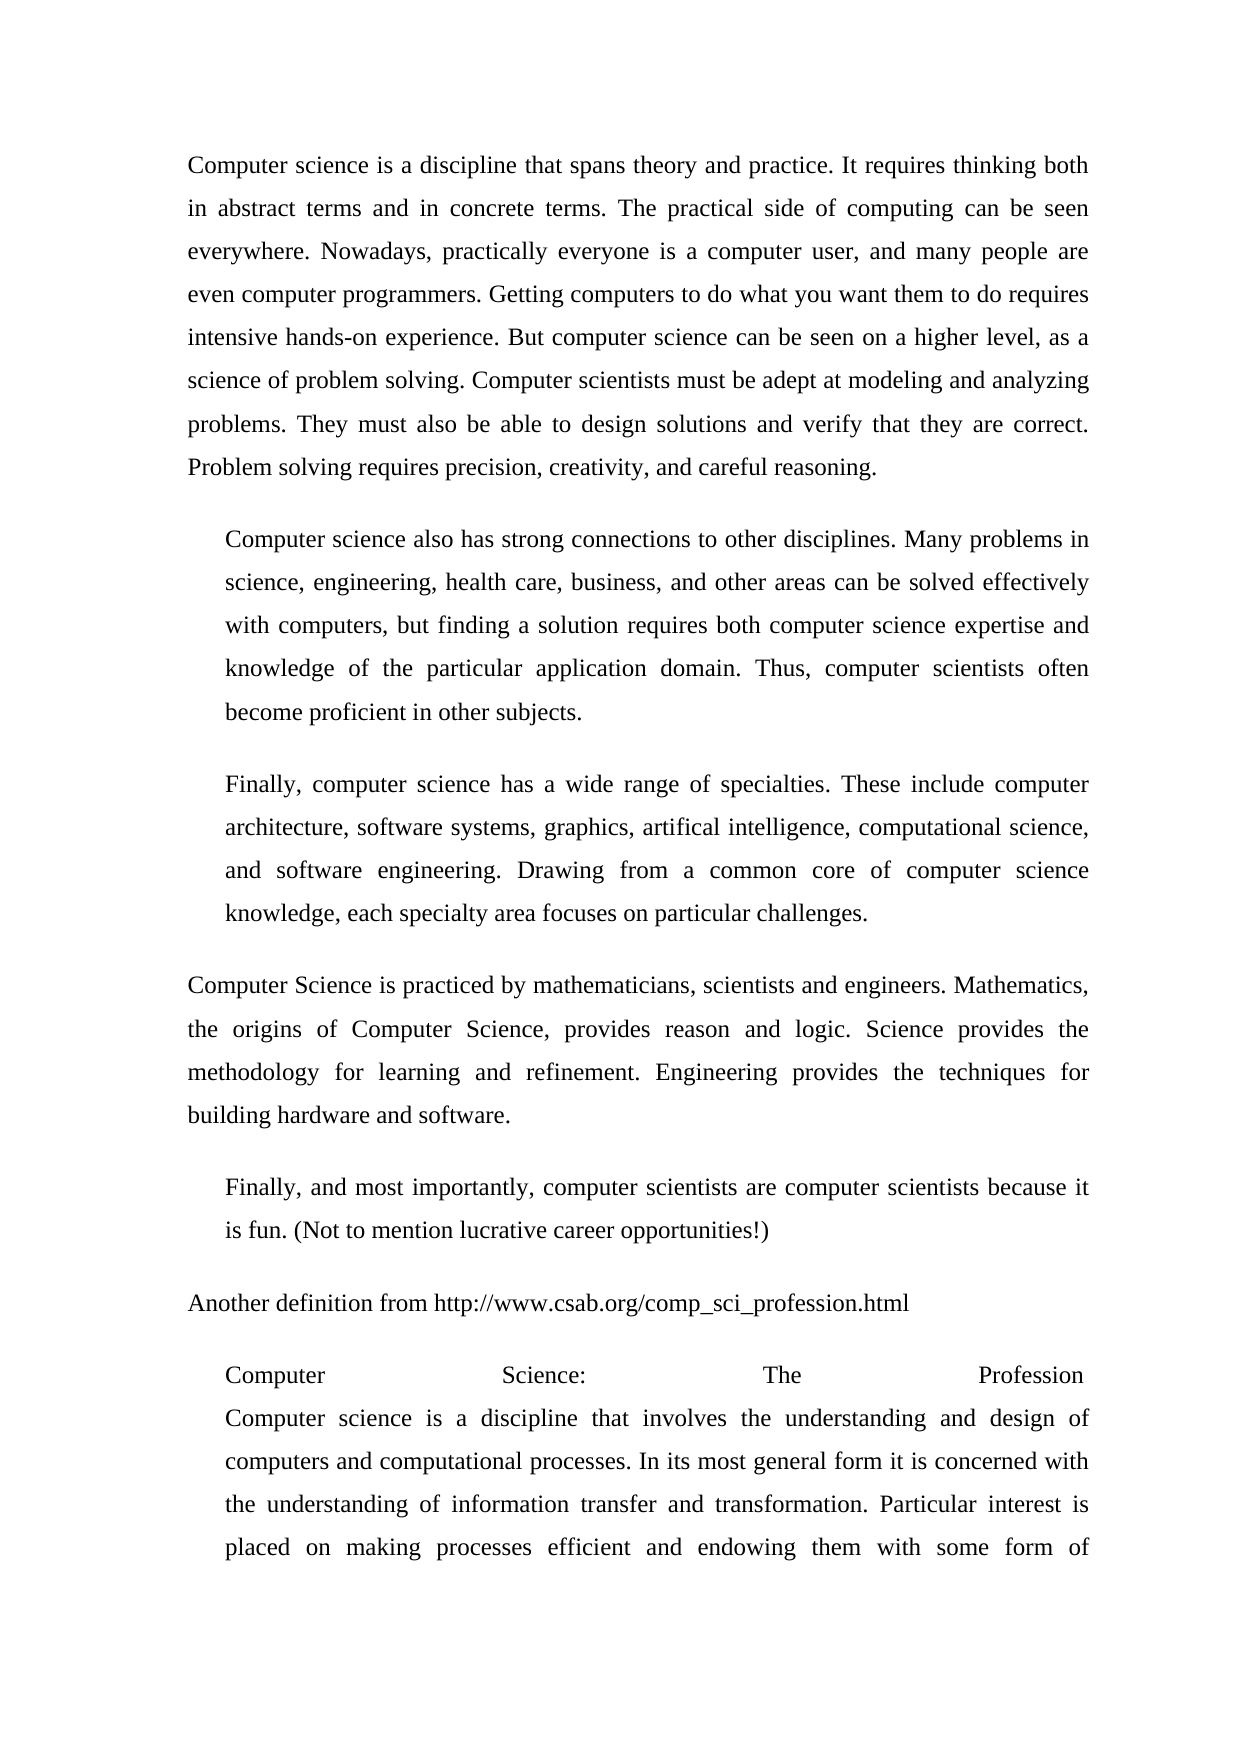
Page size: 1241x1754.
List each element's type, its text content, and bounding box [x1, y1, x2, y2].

text Computer Science is practiced by mathematicians, scientists and engineers. Mathematics, the origins of Computer Science, provides reason and logic. Science provides the methodology for learning and refinement. Engineering provides the techniques for building hardware and software. [187, 971, 1090, 1129]
text Computer science is a discipline that spans theory and practice. It requires thinking both in abstract terms and in concrete terms. The practical side of computing can be seen everywhere. Nowadays, practically everyone is a computer user, and many people are even computer programmers. Getting computers to do what you want them to do requires intensive hands-on experience. But computer science can be seen on a higher level, as a science of problem solving. Computer scientists must be adept at modeling and analyzing problems. They must also be able to design solutions and verify that they are correct. Problem solving requires precision, creativity, and careful reasoning. [187, 150, 1090, 481]
text Finally, and most importantly, computer scientists are computer scientists because it is fun. (Not to mention lucrative career opportunities!) [225, 1172, 1090, 1244]
text Computer science also has strong connections to other disciplines. Many problems in science, engineering, health care, business, and other areas can be solved effectively with computers, but finding a solution requires both computer science expertise and knowledge of the particular application domain. Thus, computer scientists often become proficient in other subjects. [225, 524, 1090, 725]
text Another definition from http://www.csab.org/comp_sci_profession.html [187, 1288, 1090, 1316]
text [225, 1360, 1090, 1561]
text Finally, computer science has a wide range of specialties. These include computer architecture, software systems, graphics, artifical intelligence, computational science, and software engineering. Drawing from a common core of computer science knowledge, each specialty area focuses on particular challenges. [225, 769, 1090, 927]
